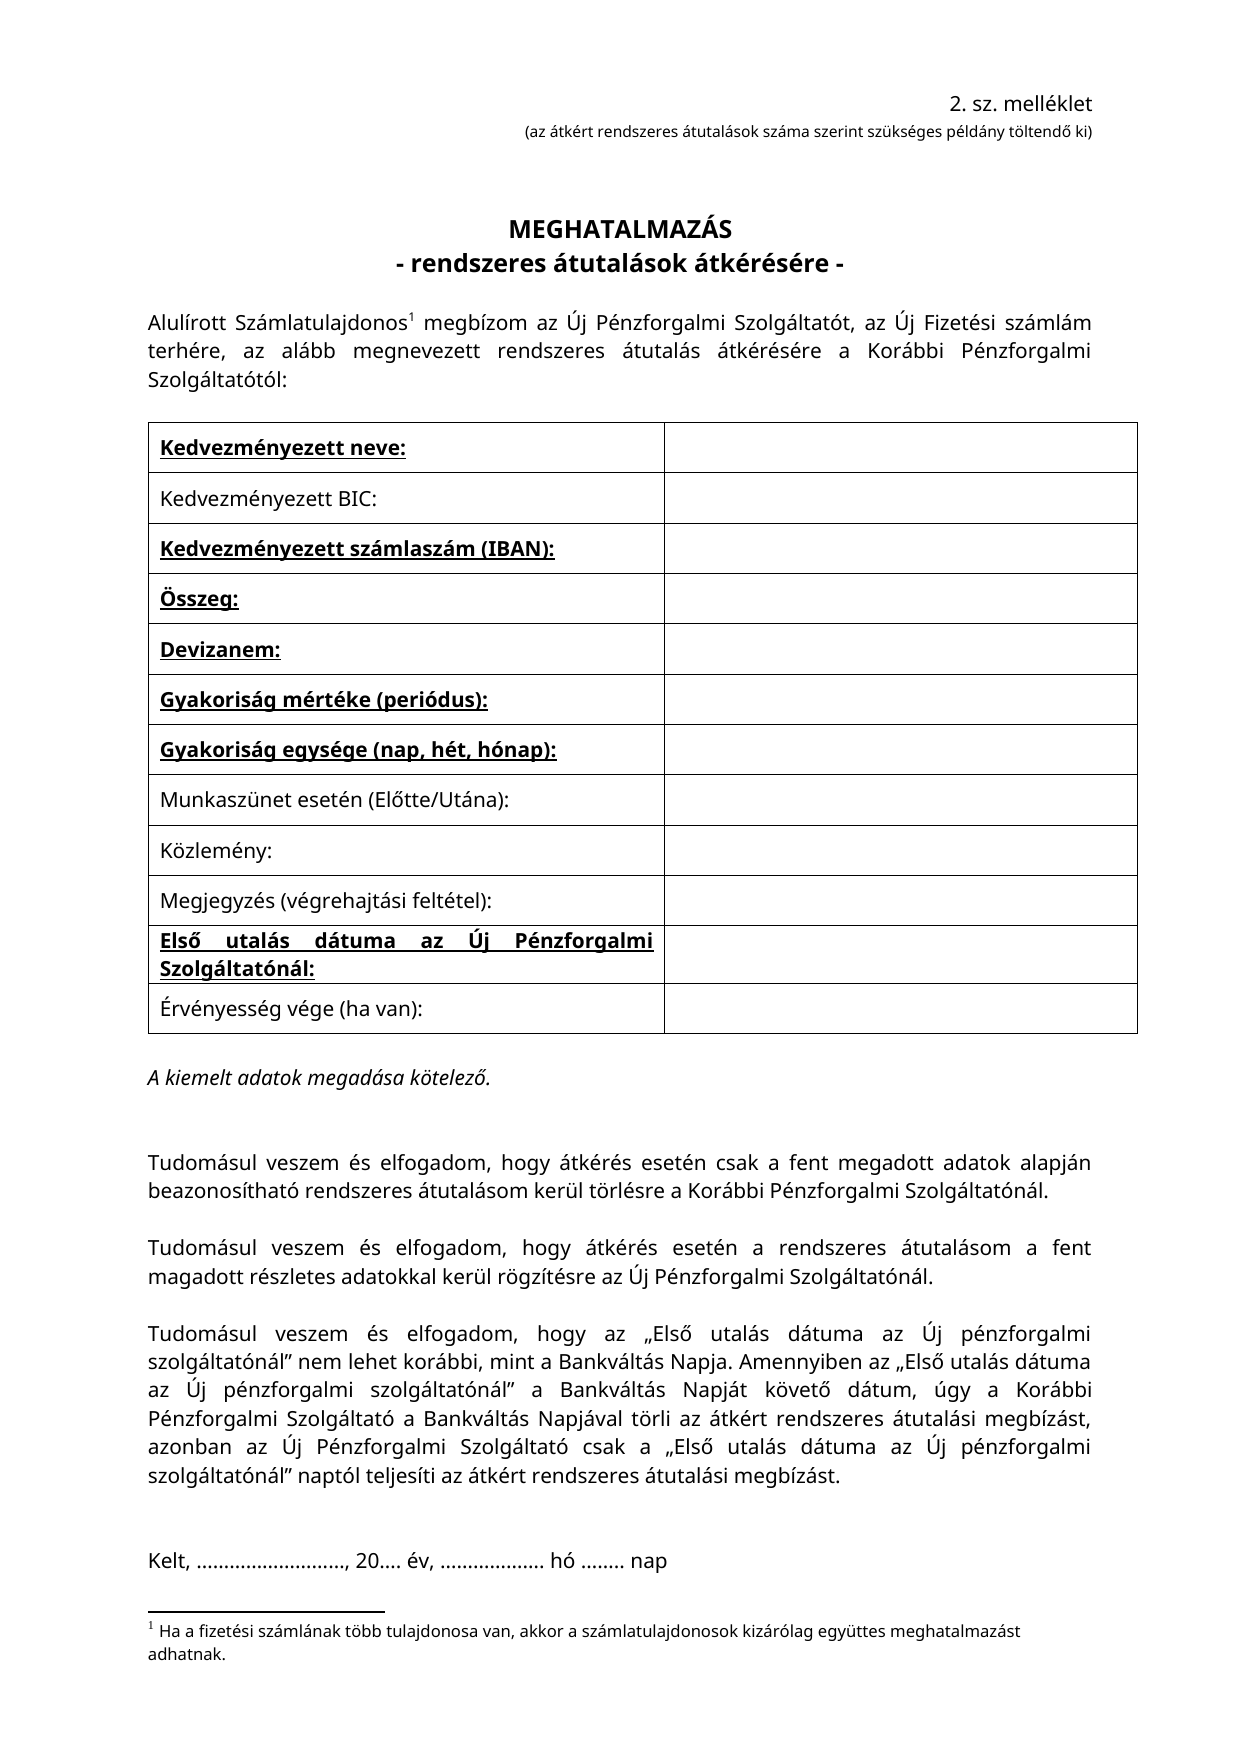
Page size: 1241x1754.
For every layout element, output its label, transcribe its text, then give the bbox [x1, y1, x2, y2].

text Alulírott Számlatulajdonos megbízom az Új Pénzforgalmi Szolgáltatót, az Új Fizetési számlám terhére, az alább megnevezett rendszeres átutalás átkérésére a Korábbi Pénzforgalmi Szolgáltatótól: [148, 308, 1093, 393]
table_cell [665, 574, 1137, 623]
table_cell Összeg: [149, 574, 664, 623]
text 2. sz. melléklet [223, 89, 1092, 117]
table_cell Kedvezményezett BIC: [149, 473, 664, 523]
table_cell [665, 524, 1137, 573]
table_cell [665, 984, 1137, 1033]
table_cell [665, 826, 1137, 875]
table_cell [665, 775, 1137, 824]
table_header [665, 423, 1137, 472]
table_cell Érvényesség vége (ha van): [149, 984, 664, 1033]
text A kiemelt adatok megadása kötelező. [148, 1063, 1092, 1091]
table_cell Kedvezményezett számlaszám (IBAN): [149, 524, 664, 573]
table_cell [665, 725, 1137, 774]
text Tudomásul veszem és elfogadom, hogy az „Első utalás dátuma az Új pénzforgalmi szolgáltatónál” nem lehet korábbi, mint a Bankváltás Napja. Amennyiben az „Első utalás dátuma az Új pénzforgalmi szolgáltatónál” a Bankváltás Napját követő dátum, úgy a Korábbi Pénzforgalmi Szolgáltató a Bankváltás Napjával törli az átkért rendszeres átutalási megbízást, azonban az Új Pénzforgalmi Szolgáltató csak a „Első utalás dátuma az Új pénzforgalmi szolgáltatónál” naptól teljesíti az átkért rendszeres átutalási megbízást. [148, 1319, 1092, 1489]
text (az átkért rendszeres átutalások száma szerint szükséges példány töltendő ki) [148, 121, 1092, 142]
text MEGHATALMAZÁS [148, 212, 1092, 246]
text Tudomásul veszem és elfogadom, hogy átkérés esetén a rendszeres átutalásom a fent magadott részletes adatokkal kerül rögzítésre az Új Pénzforgalmi Szolgáltatónál. [148, 1233, 1092, 1290]
text Kelt, ………………………, 20…. év, ………………. hó …….. nap [148, 1546, 1092, 1575]
table_cell Gyakoriság egysége (nap, hét, hónap): [149, 725, 664, 774]
text Tudomásul veszem és elfogadom, hogy átkérés esetén csak a fent megadott adatok alapján beazonosítható rendszeres átutalásom kerül törlésre a Korábbi Pénzforgalmi Szolgáltatónál. [148, 1148, 1092, 1205]
table_cell [665, 624, 1137, 673]
table_header Kedvezményezett neve: [149, 423, 664, 472]
table_cell Közlemény: [149, 826, 664, 875]
table_cell [665, 876, 1137, 925]
table_cell Gyakoriság mértéke (periódus): [149, 675, 664, 724]
table_cell Első utalás dátuma az Új Pénzforgalmi Szolgáltatónál: [149, 926, 664, 983]
table_cell Munkaszünet esetén (Előtte/Utána): [149, 775, 664, 824]
table_cell Megjegyzés (végrehajtási feltétel): [149, 876, 664, 925]
table_cell [665, 473, 1137, 523]
text - rendszeres átutalások átkérésére - [148, 246, 1092, 280]
table_cell [665, 675, 1137, 724]
table_cell Devizanem: [149, 624, 664, 673]
table_cell [665, 926, 1137, 983]
